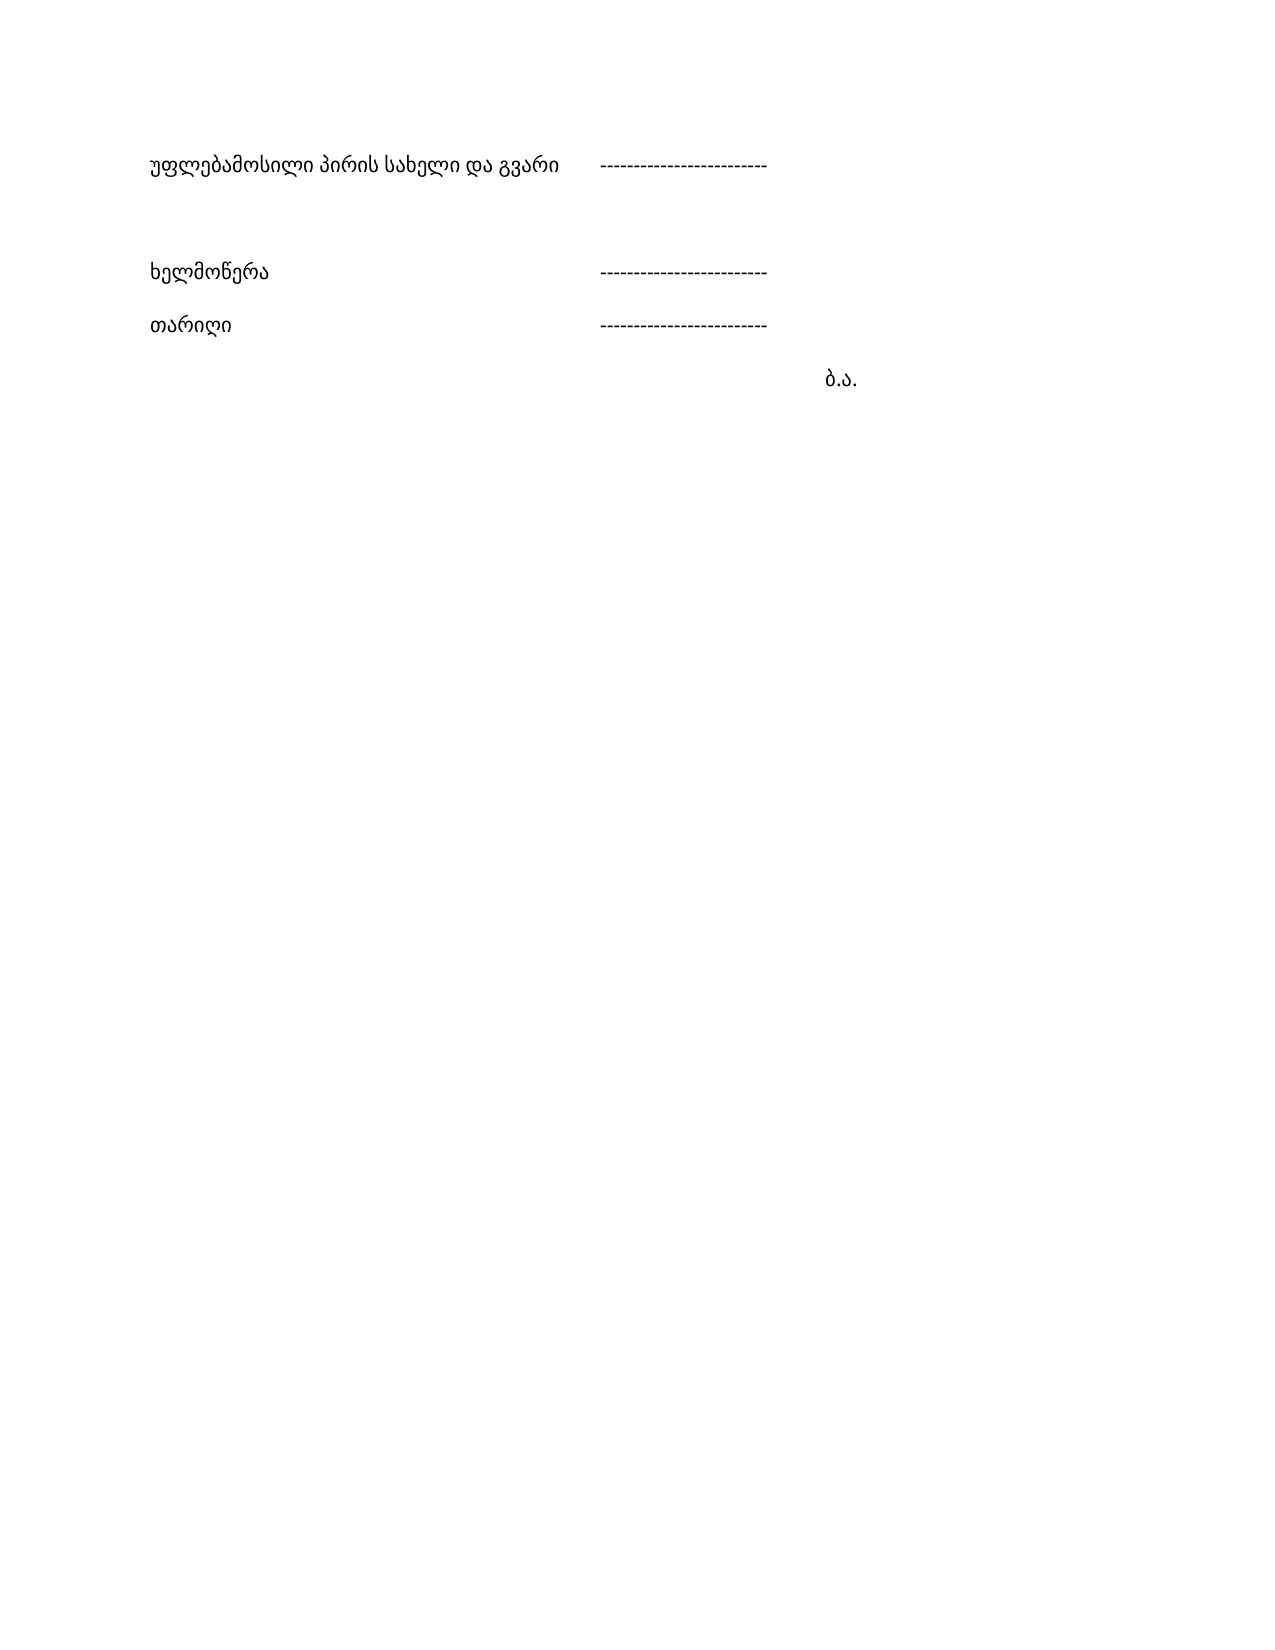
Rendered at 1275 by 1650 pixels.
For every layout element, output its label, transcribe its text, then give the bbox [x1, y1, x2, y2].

text ბ.ა. [150, 364, 1125, 392]
text თარიღი ------------------------- [150, 310, 1125, 339]
text უფლებამოსილი პირის სახელი და გვარი ------------------------- [150, 150, 1125, 178]
text ხელმოწერა ------------------------- [150, 257, 1125, 285]
